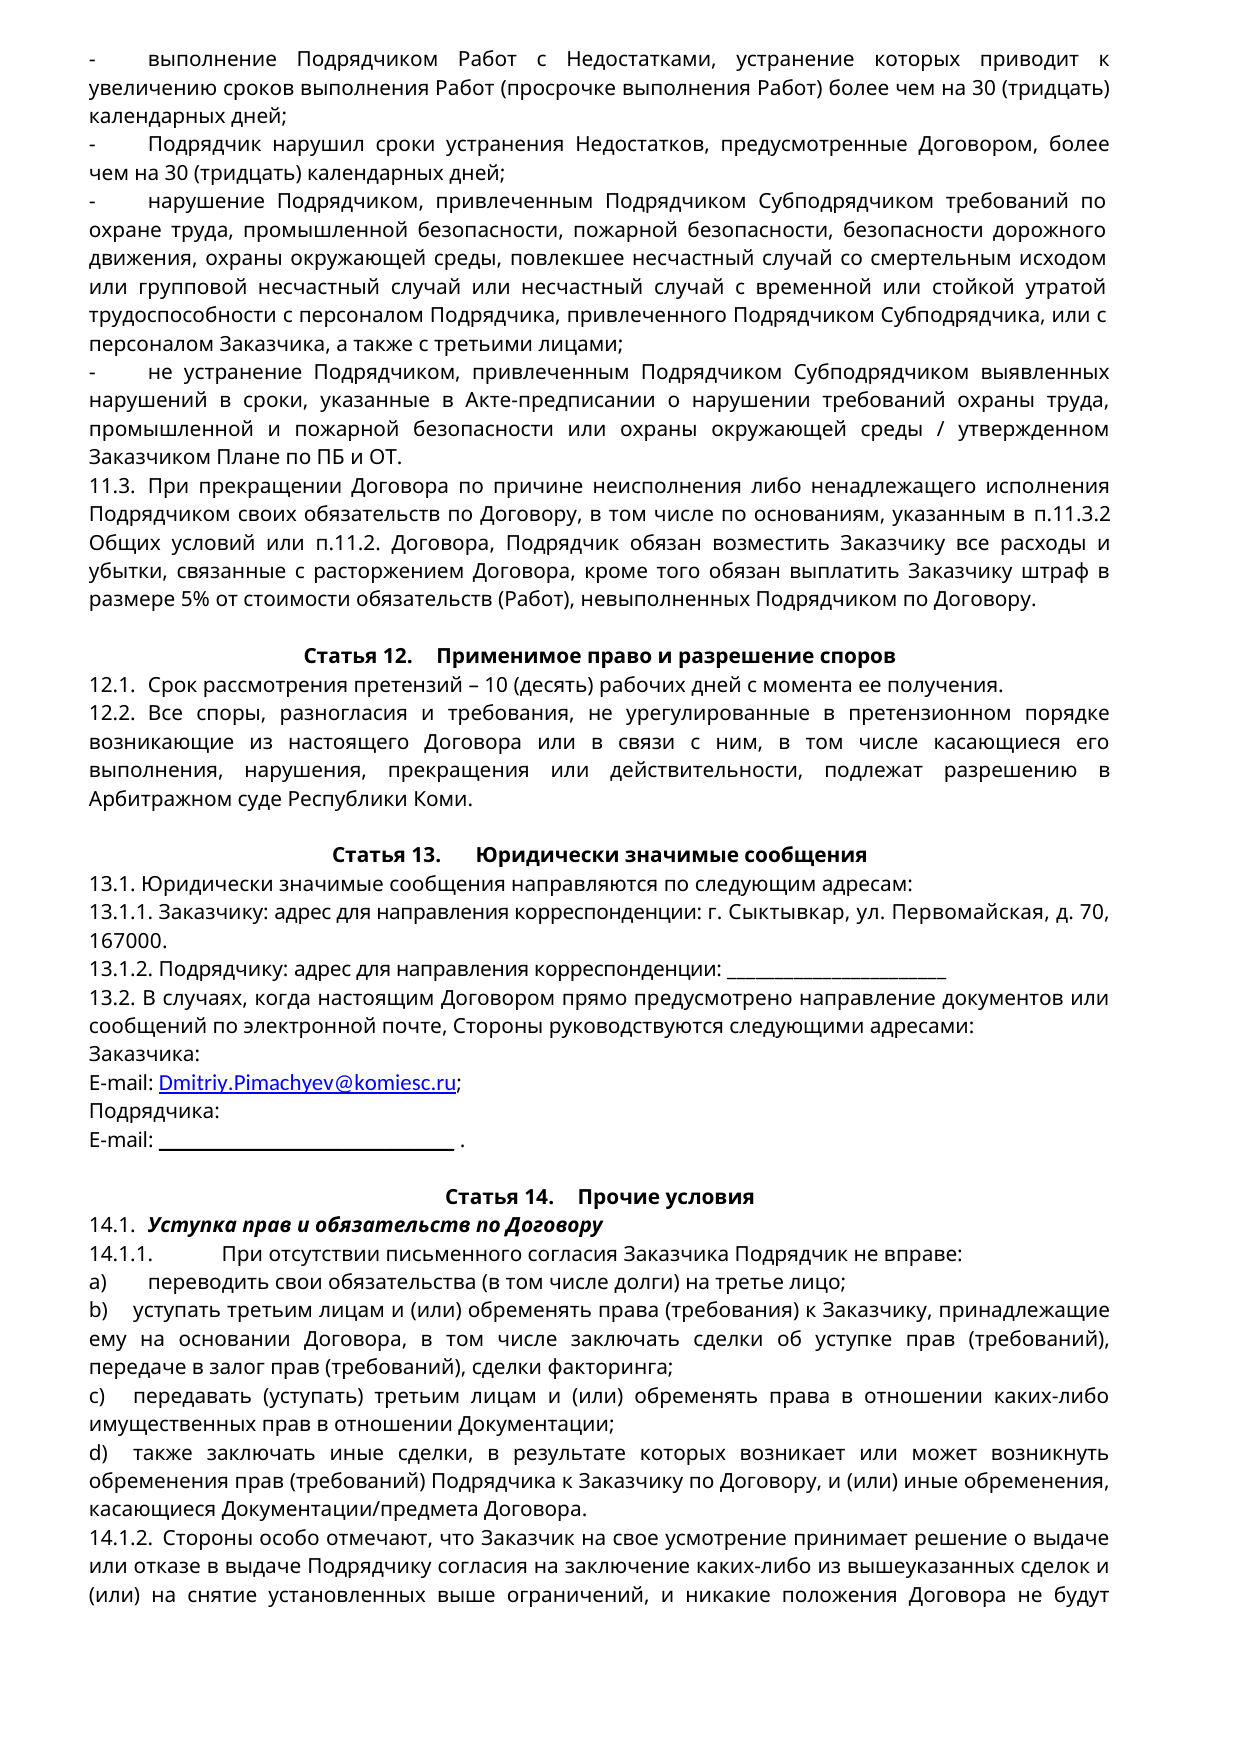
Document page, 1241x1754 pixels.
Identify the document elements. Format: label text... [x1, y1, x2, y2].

list E-mail: _________________________________ . [89, 1125, 1111, 1153]
list При прекращении Договора по причине неисполнения либо ненадлежащего исполнения Подрядчиком своих обязательств по Договору, в том числе по основаниям, указанным в п.11.3.2 Общих условий или п.11.2. Договора, Подрядчик обязан возместить Заказчику все расходы и убытки, связанные с расторжением Договора, кроме того обязан выплатить Заказчику штраф в размере 5% от стоимости обязательств (Работ), невыполненных Подрядчиком по Договору. [89, 471, 1111, 613]
list 13.1. Юридически значимые сообщения направляются по следующим адресам: [89, 869, 1111, 897]
list переводить свои обязательства (в том числе долги) на третье лицо; [89, 1267, 1111, 1296]
list 13.1.1. Заказчику: адрес для направления корреспонденции: г. Сыктывкар, ул. Первомайская, д. 70, 167000. [89, 897, 1111, 954]
list выполнение Подрядчиком Работ с Недостатками, устранение которых приводит к увеличению сроков выполнения Работ (просрочке выполнения Работ) более чем на 30 (тридцать) календарных дней; [89, 44, 1111, 129]
list передавать (уступать) третьим лицам и (или) обременять права в отношении каких-либо имущественных прав в отношении Документации; [89, 1381, 1111, 1438]
list Прочие условия [89, 1182, 1111, 1210]
list Подрядчик нарушил сроки устранения Недостатков, предусмотренные Договором, более чем на 30 (тридцать) календарных дней; [89, 129, 1111, 186]
list Применимое право и разрешение споров [89, 641, 1111, 670]
list Юридически значимые сообщения [89, 841, 1111, 869]
list также заключать иные сделки, в результате которых возникает или может возникнуть обременения прав (требований) Подрядчика к Заказчику по Договору, и (или) иные обременения, касающиеся Документации/предмета Договора. [89, 1438, 1111, 1523]
list Заказчика: [89, 1039, 1111, 1068]
list нарушение Подрядчиком, привлеченным Подрядчиком Субподрядчиком требований по охране труда, промышленной безопасности, пожарной безопасности, безопасности дорожного движения, охраны окружающей среды, повлекшее несчастный случай со смертельным исходом или групповой несчастный случай или несчастный случай с временной или стойкой утратой трудоспособности с персоналом Подрядчика, привлеченного Подрядчиком Субподрядчика, или с персоналом Заказчика, а также с третьими лицами; [89, 186, 1107, 357]
list Срок рассмотрения претензий – 10 (десять) рабочих дней с момента ее получения. [89, 670, 1111, 698]
list уступать третьим лицам и (или) обременять права (требования) к Заказчику, принадлежащие ему на основании Договора, в том числе заключать сделки об уступке прав (требований), передаче в залог прав (требований), сделки факторинга; [89, 1296, 1111, 1381]
list 13.1.2. Подрядчику: адрес для направления корреспонденции: _______________________ [89, 954, 1111, 983]
list 13.2. В случаях, когда настоящим Договором прямо предусмотрено направление документов или сообщений по электронной почте, Стороны руководствуются следующими адресами: [89, 983, 1111, 1039]
list Уступка прав и обязательств по Договору [89, 1210, 1111, 1239]
list Подрядчика: [89, 1096, 1111, 1125]
list При отсутствии письменного согласия Заказчика Подрядчик не вправе: [89, 1239, 1111, 1267]
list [89, 1523, 1111, 1608]
list E-mail: Dmitriy.Pimachyev@komiesc.ru; [89, 1068, 1111, 1096]
list не устранение Подрядчиком, привлеченным Подрядчиком Субподрядчиком выявленных нарушений в сроки, указанные в Акте-предписании о нарушении требований охраны труда, промышленной и пожарной безопасности или охраны окружающей среды / утвержденном Заказчиком Плане по ПБ и ОТ. [89, 357, 1111, 471]
list Все споры, разногласия и требования, не урегулированные в претензионном порядке возникающие из настоящего Договора или в связи с ним, в том числе касающиеся его выполнения, нарушения, прекращения или действительности, подлежат разрешению в Арбитражном суде Республики Коми. [89, 698, 1111, 812]
